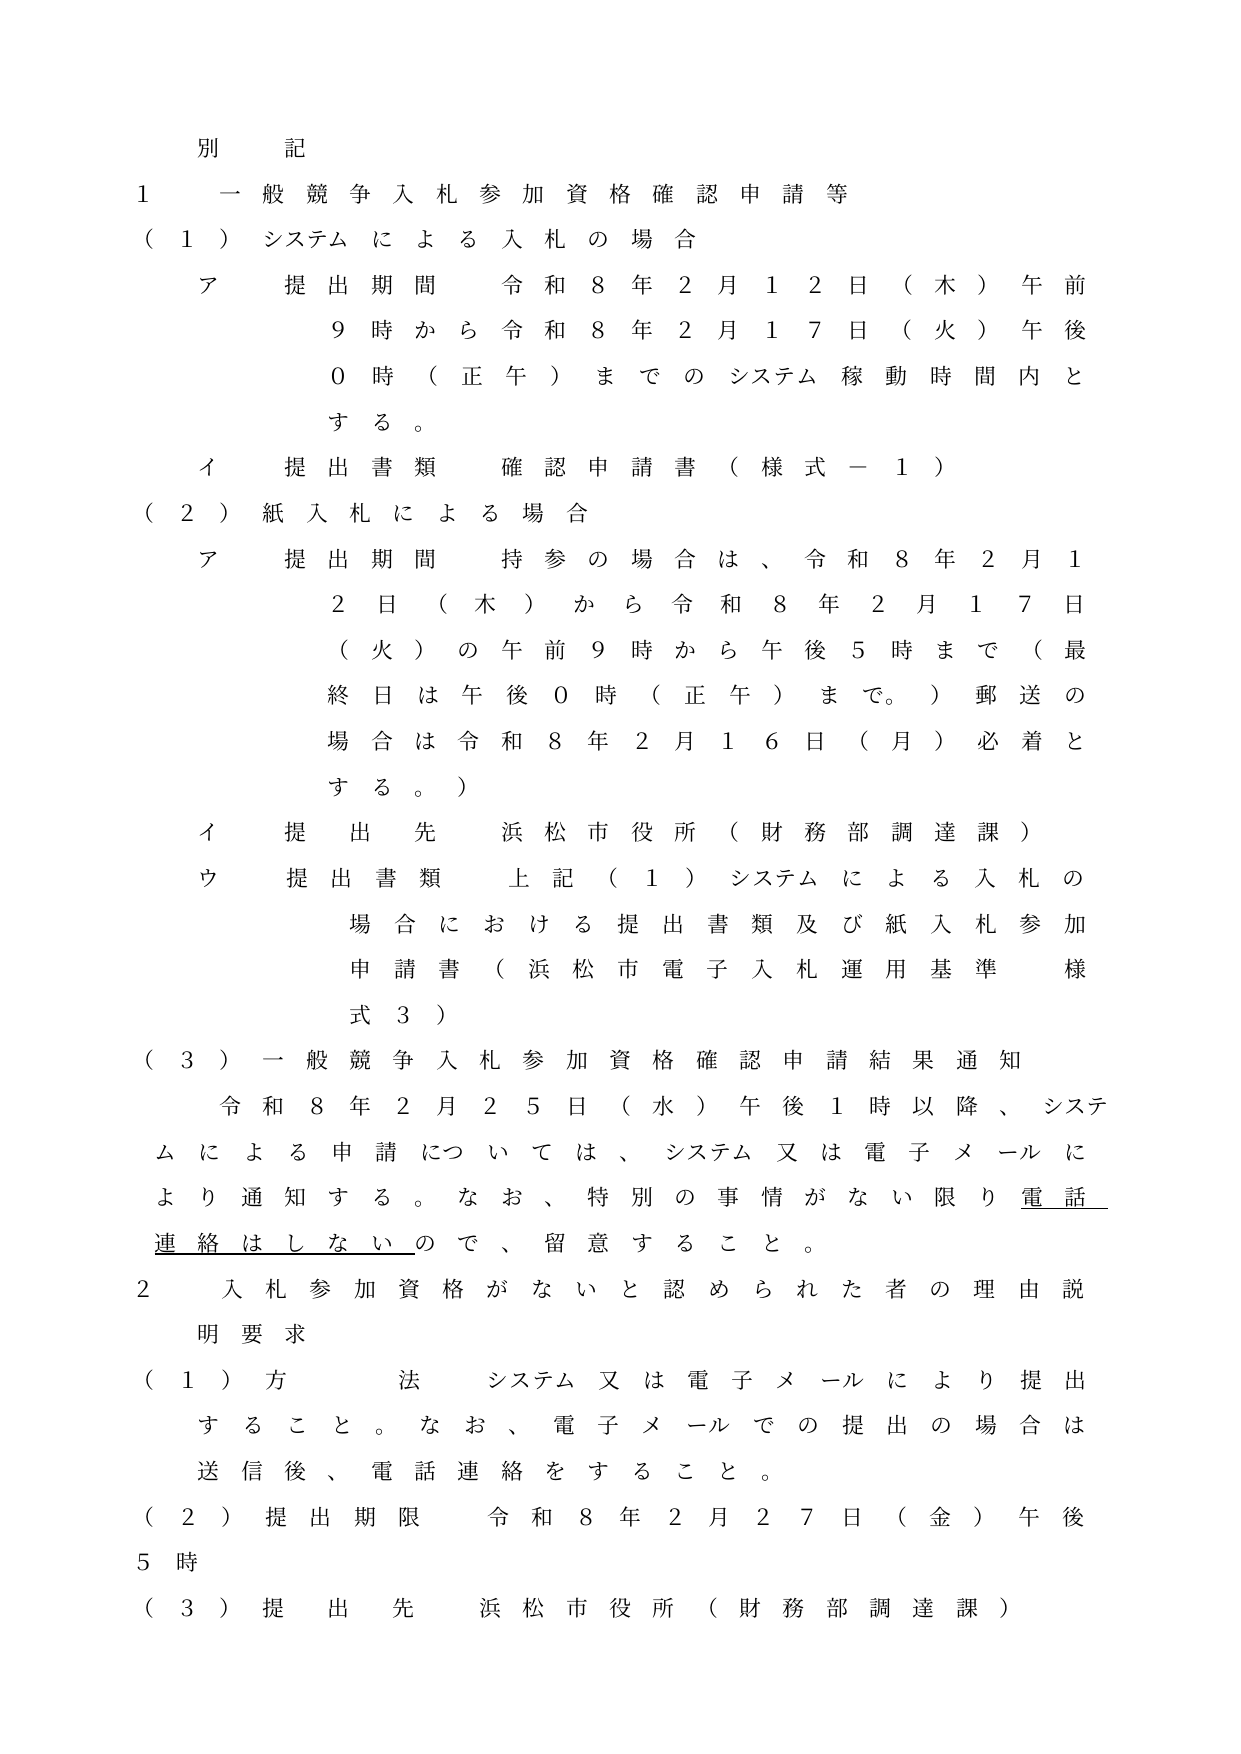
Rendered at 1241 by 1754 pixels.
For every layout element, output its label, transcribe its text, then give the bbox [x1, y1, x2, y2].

text （２）紙入札による場合 [133, 489, 1108, 535]
text （３）一般競争入札参加資格確認申請結果通知 [133, 1037, 1108, 1082]
text ア 提出期間 令和８年２月１２日（木）午前９時から令和８年２月１７日（火）午後０時（正午）までのシステム稼動時間内とする。 [176, 261, 1108, 443]
text イ 提 出 先 浜松市役所（財務部調達課） [133, 808, 1108, 854]
text ２ 入札参加資格がないと認められた者の理由説明要求 [133, 1265, 1108, 1356]
text （２）提出期限 令和８年２月２７日（金）午後５時 [133, 1493, 1108, 1584]
text １ 一般競争入札参加資格確認申請等 [133, 170, 1108, 215]
text （１）システムによる入札の場合 [133, 215, 1108, 261]
text 令和８年２月２５日（水）午後１時以降、システムによる申請については、システム又は電子メールにより通知する。なお、特別の事情がない限り電話連絡はしないので、留意すること。 [133, 1082, 1108, 1265]
text ウ 提出書類 上記（１）システムによる入札の場合における提出書類及び紙入札参加申請書（浜松市電子入札運用基準 様式３） [176, 854, 1108, 1037]
text ア 提出期間 持参の場合は、令和８年２月１２日（木）から令和８年２月１７日（火）の午前９時から午後５時まで（最終日は午後０時（正午）まで。）郵送の場合は令和８年２月１６日（月）必着とする。） [176, 535, 1108, 808]
text 別 記 [156, 124, 1108, 170]
text （１）方 法 システム又は電子メールにより提出すること。なお、電子メールでの提出の場合は送信後、電話連絡をすること。 [133, 1356, 1108, 1493]
text （３）提 出 先 浜松市役所（財務部調達課） [133, 1584, 1108, 1630]
text イ 提出書類 確認申請書（様式－１） [176, 443, 1108, 489]
